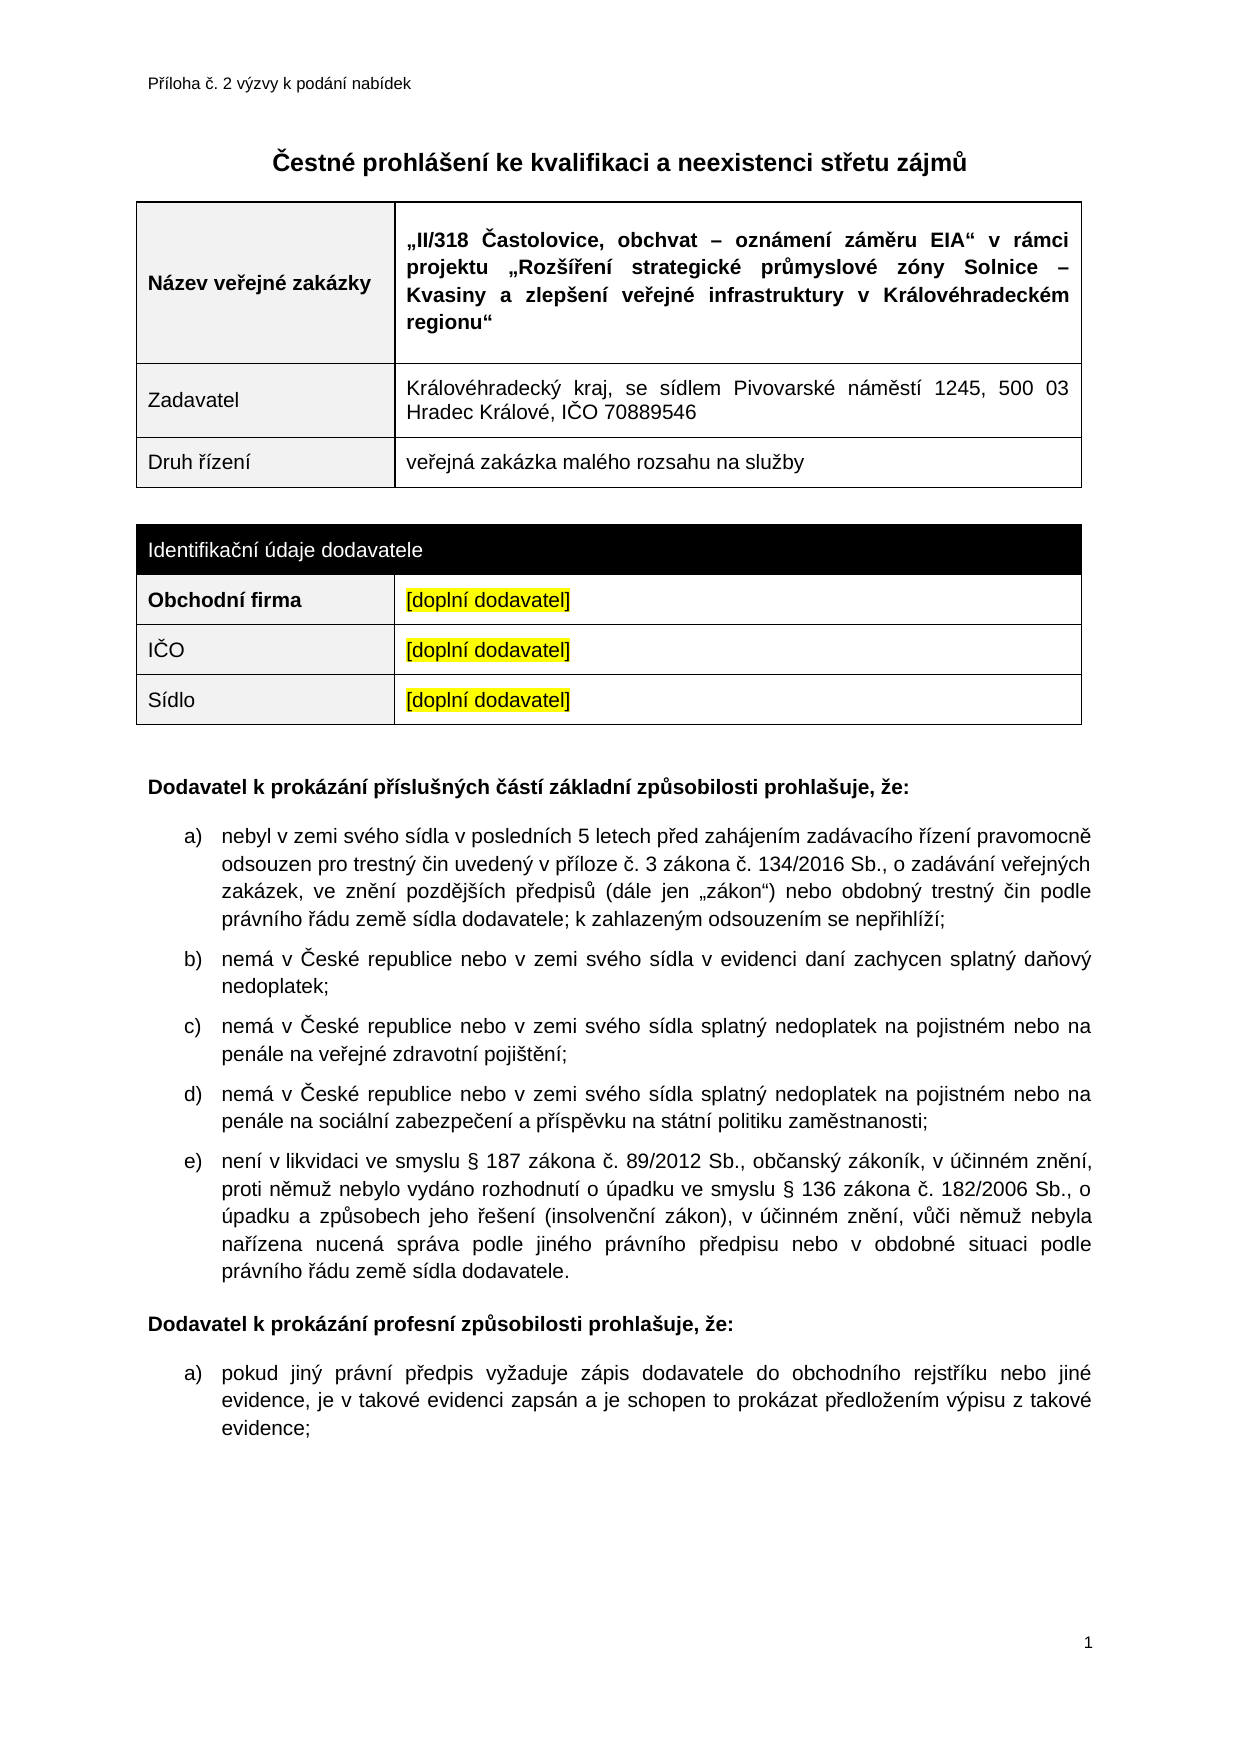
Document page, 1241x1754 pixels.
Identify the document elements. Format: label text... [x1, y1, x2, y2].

list pokud jiný právní předpis vyžaduje zápis dodavatele do obchodního rejstříku nebo jiné evidence, je v takové evidenci zapsán a je schopen to prokázat předložením výpisu z takové evidence; [184, 1361, 1093, 1439]
list nemá v České republice nebo v zemi svého sídla splatný nedoplatek na pojistném nebo na penále na veřejné zdravotní pojištění; [184, 1014, 1093, 1066]
list není v likvidaci ve smyslu § 187 zákona č. 89/2012 Sb., občanský zákoník, v účinném znění, proti němuž nebylo vydáno rozhodnutí o úpadku ve smyslu § 136 zákona č. 182/2006 Sb., o úpadku a způsobech jeho řešení (insolvenční zákon), v účinném znění, vůči němuž nebyla nařízena nucená správa podle jiného právního předpisu nebo v obdobné situaci podle právního řádu země sídla dodavatele. [184, 1149, 1093, 1283]
table_cell IČO [137, 625, 394, 674]
table_cell Obchodní firma [137, 575, 394, 624]
table_cell [doplní dodavatel] [395, 575, 1081, 624]
table_cell veřejná zakázka malého rozsahu na služby [396, 438, 1081, 487]
table_cell Sídlo [137, 675, 394, 724]
text Dodavatel k prokázání příslušných částí základní způsobilosti prohlašuje, že: [148, 775, 1093, 799]
table_cell Královéhradecký kraj, se sídlem Pivovarské náměstí 1245, 500 03 Hradec Králové, IČO 70889546 [396, 364, 1081, 437]
table_cell [doplní dodavatel] [395, 625, 1081, 674]
table_cell [doplní dodavatel] [395, 675, 1081, 724]
table_header Identifikační údaje dodavatele [137, 525, 1081, 574]
text Dodavatel k prokázání profesní způsobilosti prohlašuje, že: [148, 1312, 1093, 1336]
table_header Název veřejné zakázky [137, 203, 394, 363]
list nemá v České republice nebo v zemi svého sídla v evidenci daní zachycen splatný daňový nedoplatek; [184, 947, 1093, 998]
text Čestné prohlášení ke kvalifikaci a neexistenci střetu zájmů [148, 148, 1093, 176]
list nemá v České republice nebo v zemi svého sídla splatný nedoplatek na pojistném nebo na penále na sociální zabezpečení a příspěvku na státní politiku zaměstnanosti; [184, 1082, 1093, 1133]
table_cell Druh řízení [137, 438, 394, 487]
table_cell Zadavatel [137, 364, 394, 437]
list nebyl v zemi svého sídla v posledních 5 letech před zahájením zadávacího řízení pravomocně odsouzen pro trestný čin uvedený v příloze č. 3 zákona č. 134/2016 Sb., o zadávání veřejných zakázek, ve znění pozdějších předpisů (dále jen „zákon“) nebo obdobný trestný čin podle právního řádu země sídla dodavatele; k zahlazeným odsouzením se nepřihlíží; [184, 824, 1093, 931]
table_header „II/318 Častolovice, obchvat – oznámení záměru EIA“ v rámci projektu „Rozšíření strategické průmyslové zóny Solnice – Kvasiny a zlepšení veřejné infrastruktury v Královéhradeckém regionu“ [396, 203, 1081, 363]
